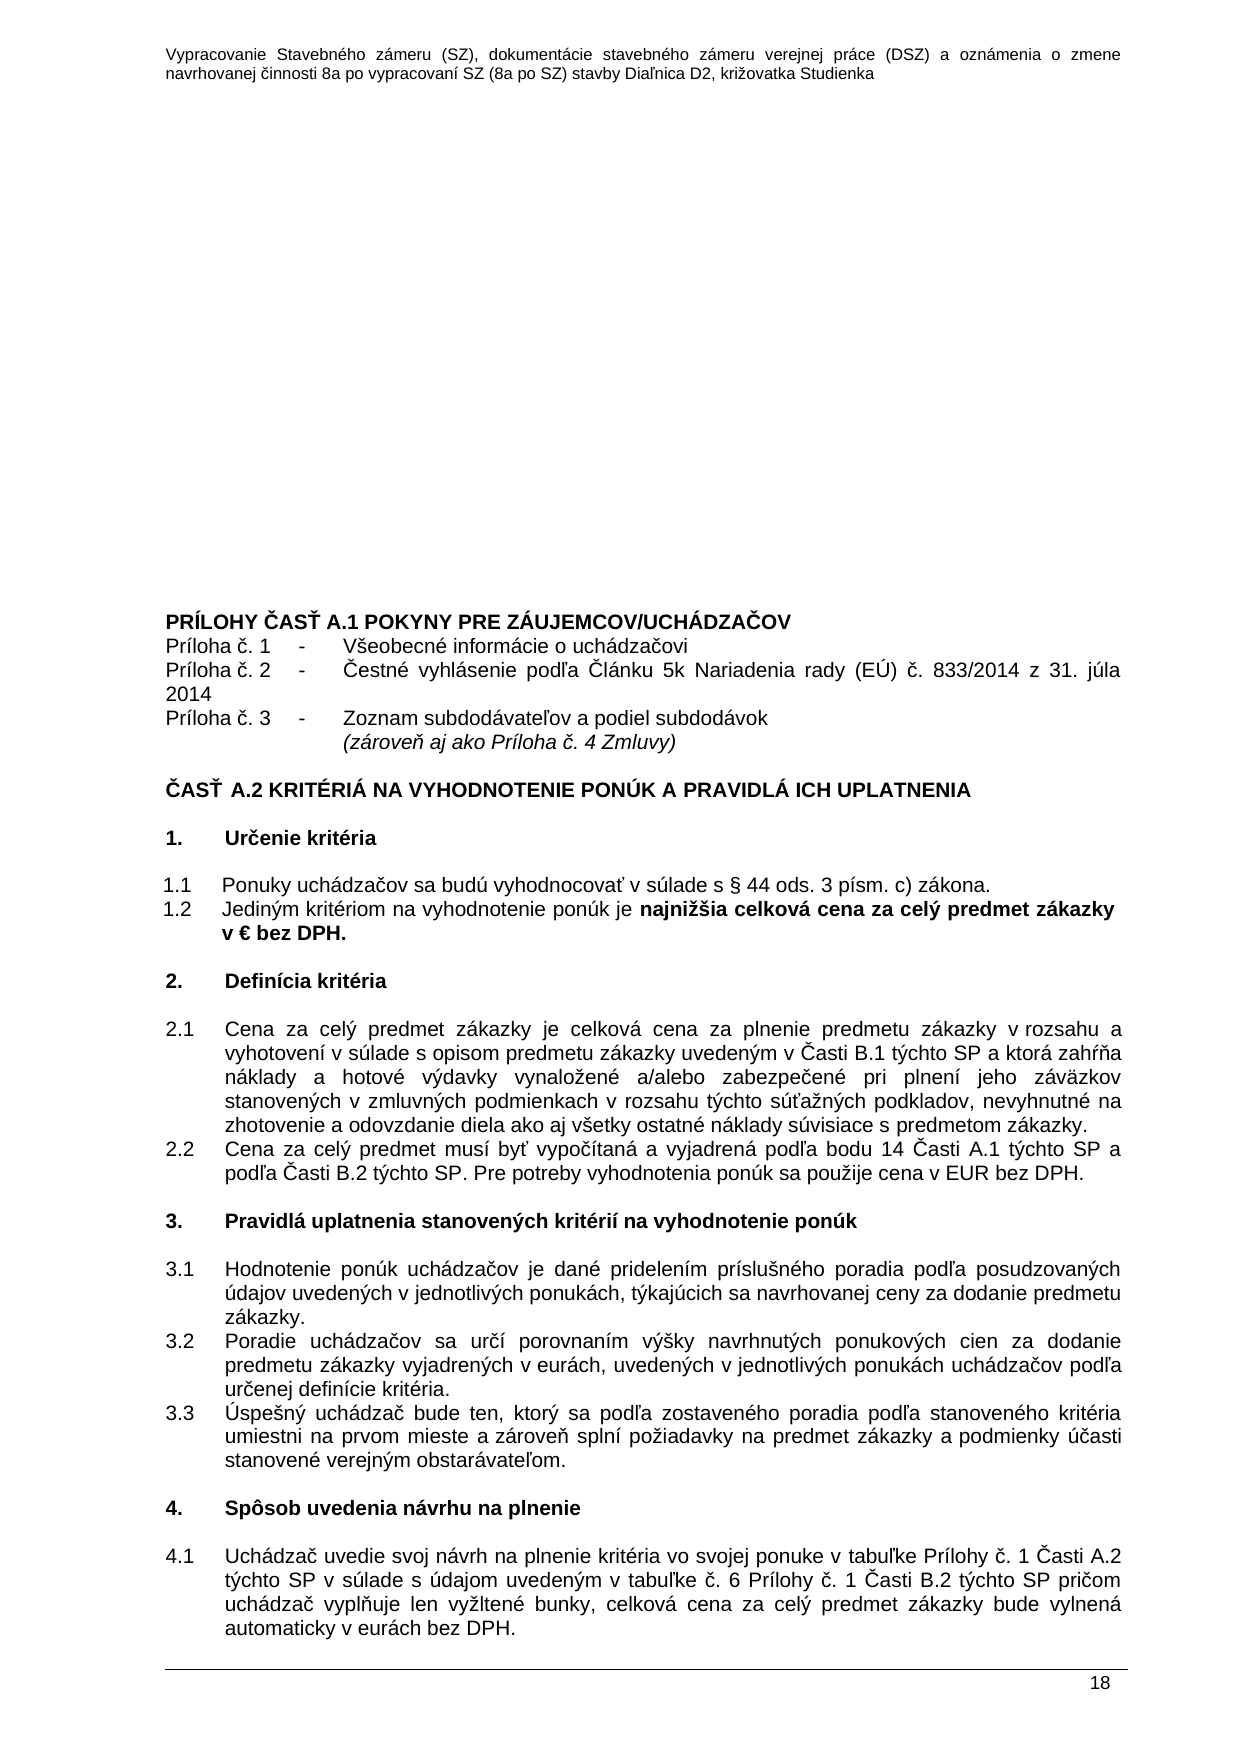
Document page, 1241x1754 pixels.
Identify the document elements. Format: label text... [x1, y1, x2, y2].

text 2.1 Cena za celý predmet zákazky je celková cena za plnenie predmetu zákazky v rozsahu a vyhotovení v súlade s opisom predmetu zákazky uvedeným v Časti B.1 týchto SP a ktorá zahŕňa náklady a hotové výdavky vynaložené a/alebo zabezpečené pri plnení jeho záväzkov stanovených v zmluvných podmienkach v rozsahu týchto súťažných podkladov, nevyhnutné na zhotovenie a odovzdanie diela ako aj všetky ostatné náklady súvisiace s predmetom zákazky. [165, 1017, 1122, 1137]
list Ponuky uchádzačov sa budú vyhodnocovať v súlade s § 44 ods. 3 písm. c) zákona. [163, 873, 1122, 897]
text 3.3 Úspešný uchádzač bude ten, ktorý sa podľa zostaveného poradia podľa stanoveného kritéria umiestni na prvom mieste a zároveň splní požiadavky na predmet zákazky a podmienky účasti stanovené verejným obstarávateľom. [165, 1400, 1122, 1472]
list Jediným kritériom na vyhodnotenie ponúk je najnižšia celková cena za celý predmet zákazky v € bez DPH. [163, 897, 1122, 945]
text ČASŤ A.2 KritériÁ na vyhodnotenie ponúk a PRAVIDLÁ ich uplatnenia [165, 777, 1122, 801]
text 4.1 Uchádzač uvedie svoj návrh na plnenie kritéria vo svojej ponuke v tabuľke Prílohy č. 1 Časti A.2 týchto SP v súlade s údajom uvedeným v tabuľke č. 6 Prílohy č. 1 Časti B.2 týchto SP pričom uchádzač vyplňuje len vyžltené bunky, celková cena za celý predmet zákazky bude vylnená automaticky v eurách bez DPH. [165, 1544, 1122, 1640]
text PRÍLOHY ČASŤ A.1 POKYNY PRE ZÁUJEMCOV/UCHÁDZAČOV [165, 610, 1122, 634]
text Príloha č. 1 - Všeobecné informácie o uchádzačovi [165, 634, 1122, 658]
text (zároveň aj ako Príloha č. 4 Zmluvy) [165, 729, 1122, 753]
text 2.2 Cena za celý predmet musí byť vypočítaná a vyjadrená podľa bodu 14 Časti A.1 týchto SP a podľa Časti B.2 týchto SP. Pre potreby vyhodnotenia ponúk sa použije cena v EUR bez DPH. [165, 1137, 1122, 1185]
list Určenie kritéria [165, 825, 1122, 849]
list Spôsob uvedenia návrhu na plnenie [165, 1496, 1122, 1520]
text 3.1 Hodnotenie ponúk uchádzačov je dané pridelením príslušného poradia podľa posudzovaných údajov uvedených v jednotlivých ponukách, týkajúcich sa navrhovanej ceny za dodanie predmetu zákazky. [165, 1257, 1122, 1328]
text Príloha č. 3 - Zoznam subdodávateľov a podiel subdodávok [165, 706, 1122, 729]
list Definícia kritéria [165, 969, 1122, 993]
text 3.2 Poradie uchádzačov sa určí porovnaním výšky navrhnutých ponukových cien za dodanie predmetu zákazky vyjadrených v eurách, uvedených v jednotlivých ponukách uchádzačov podľa určenej definície kritéria. [165, 1328, 1122, 1400]
text Príloha č. 2 - Čestné vyhlásenie podľa Článku 5k Nariadenia rady (EÚ) č. 833/2014 z 31. júla 2014 [165, 658, 1122, 706]
list Pravidlá uplatnenia stanovených kritérií na vyhodnotenie ponúk [165, 1209, 1122, 1233]
